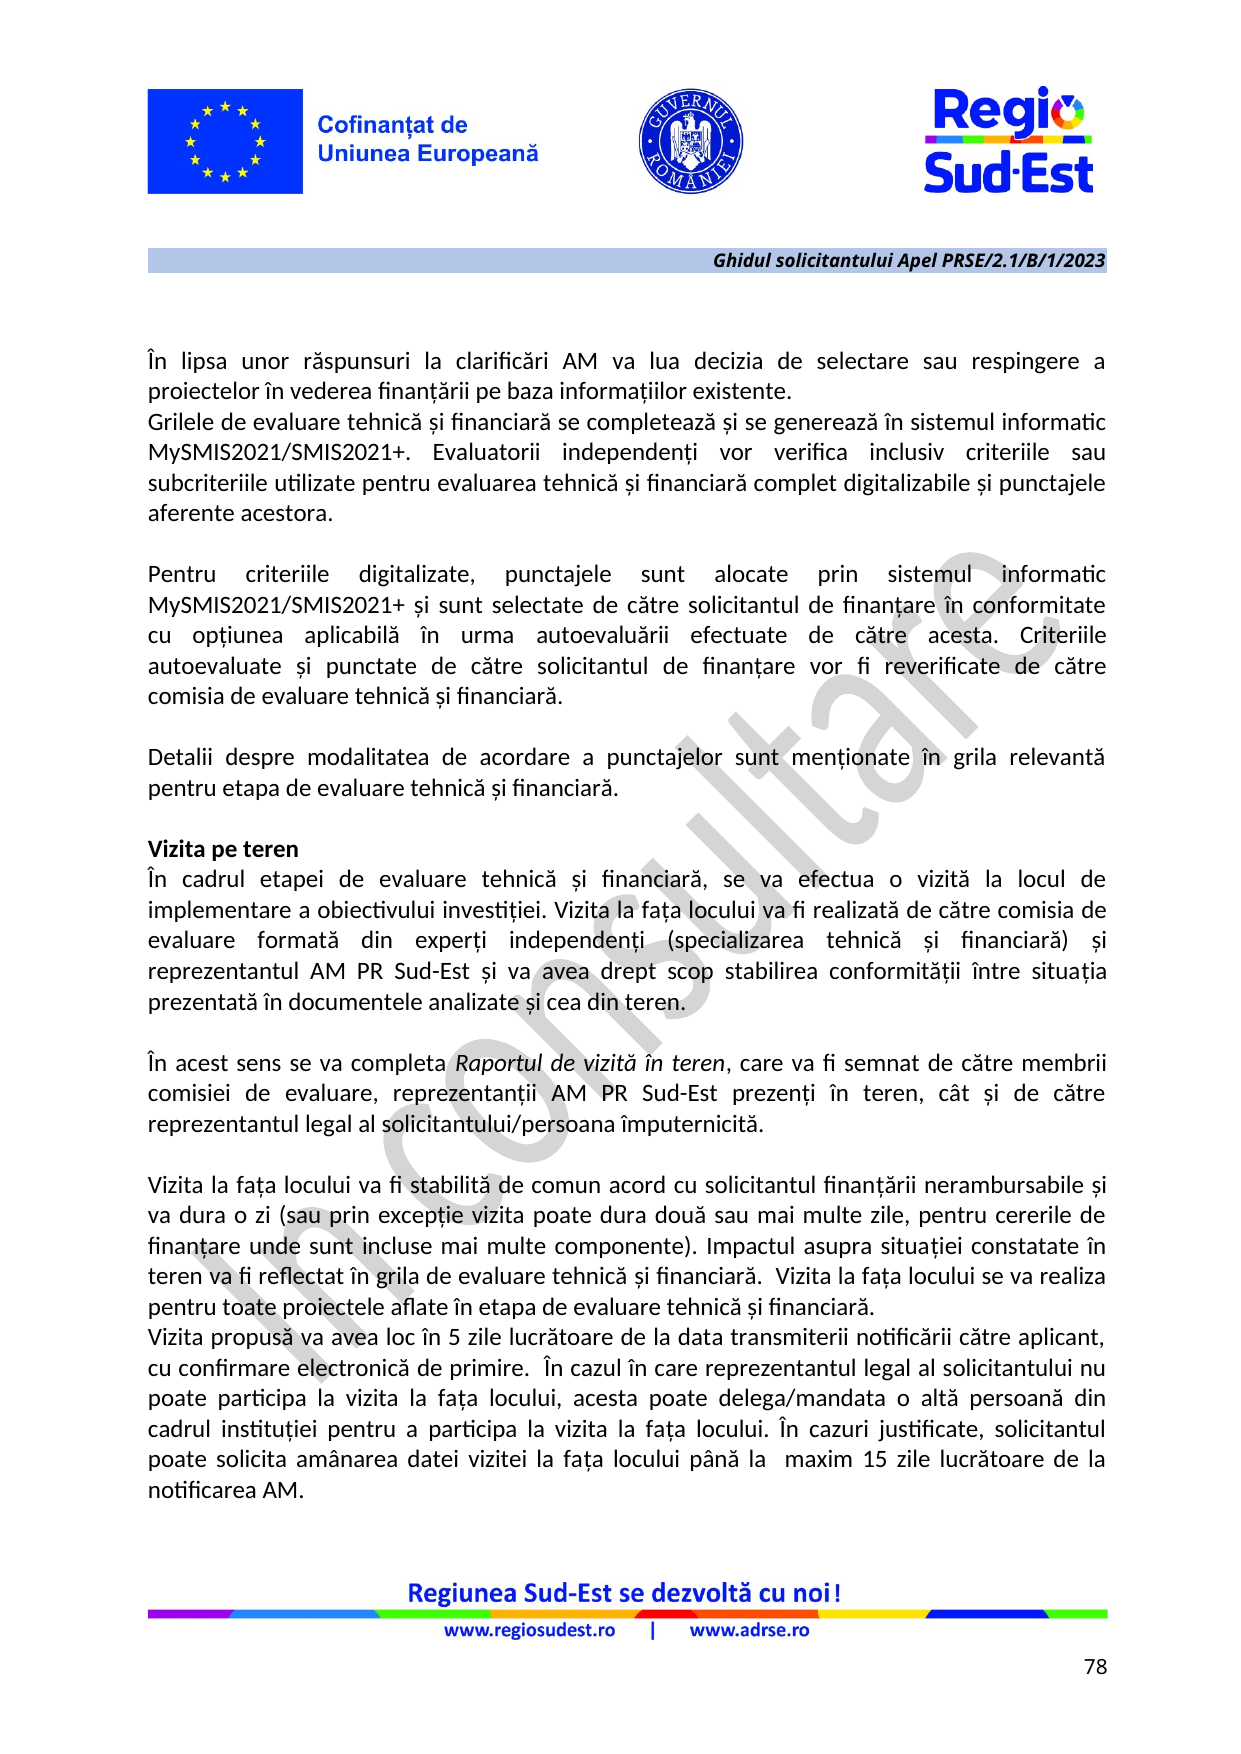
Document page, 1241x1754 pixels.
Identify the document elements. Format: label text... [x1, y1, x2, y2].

text Vizita la faţa locului va fi stabilită de comun acord cu solicitantul finanţării nerambursabile şi va dura o zi (sau prin excepție vizita poate dura două sau mai multe zile, pentru cererile de finanțare unde sunt incluse mai multe componente). Impactul asupra situaţiei constatate în teren va fi reflectat în grila de evaluare tehnică şi financiară. Vizita la fața locului se va realiza pentru toate proiectele aflate în etapa de evaluare tehnică și financiară. [148, 1169, 1107, 1321]
text Grilele de evaluare tehnică și financiară se completează și se generează în sistemul informatic MySMIS2021/SMIS2021+. Evaluatorii independenți vor verifica inclusiv criteriile sau subcriteriile utilizate pentru evaluarea tehnică și financiară complet digitalizabile și punctajele aferente acestora. [148, 406, 1107, 528]
text Pentru criteriile digitalizate, punctajele sunt alocate prin sistemul informatic MySMIS2021/SMIS2021+ și sunt selectate de către solicitantul de finanțare în conformitate cu opțiunea aplicabilă în urma autoevaluării efectuate de către acesta. Criteriile autoevaluate și punctate de către solicitantul de finanțare vor fi reverificate de către comisia de evaluare tehnică și financiară. [148, 558, 1107, 711]
text Vizita propusă va avea loc în 5 zile lucrătoare de la data transmiterii notificării către aplicant, cu confirmare electronică de primire. În cazul în care reprezentantul legal al solicitantului nu poate participa la vizita la faţa locului, acesta poate delega/mandata o altă persoană din cadrul instituţiei pentru a participa la vizita la faţa locului. În cazuri justificate, solicitantul poate solicita amânarea datei vizitei la faţa locului până la maxim 15 zile lucrătoare de la notificarea AM. [148, 1321, 1107, 1504]
text În cadrul etapei de evaluare tehnică și financiară, se va efectua o vizită la locul de implementare a obiectivului investiţiei. Vizita la faţa locului va fi realizată de către comisia de evaluare formată din experţi independenţi (specializarea tehnică și financiară) şi reprezentantul AM PR Sud-Est şi va avea drept scop stabilirea conformității între situaţia prezentată în documentele analizate şi cea din teren. [148, 864, 1107, 1016]
text În acest sens se va completa Raportul de vizită în teren, care va fi semnat de către membrii comisiei de evaluare, reprezentanții AM PR Sud-Est prezenți în teren, cât și de către reprezentantul legal al solicitantului/persoana împuternicită. [148, 1047, 1107, 1138]
picture [147, 86, 1093, 195]
text Detalii despre modalitatea de acordare a punctajelor sunt menționate în grila relevantă pentru etapa de evaluare tehnică și financiară. [148, 742, 1107, 803]
picture [147, 1582, 1108, 1640]
text Vizita pe teren [148, 833, 1107, 864]
text În lipsa unor răspunsuri la clarificări AM va lua decizia de selectare sau respingere a proiectelor în vederea finanțării pe baza informațiilor existente. [148, 345, 1107, 406]
